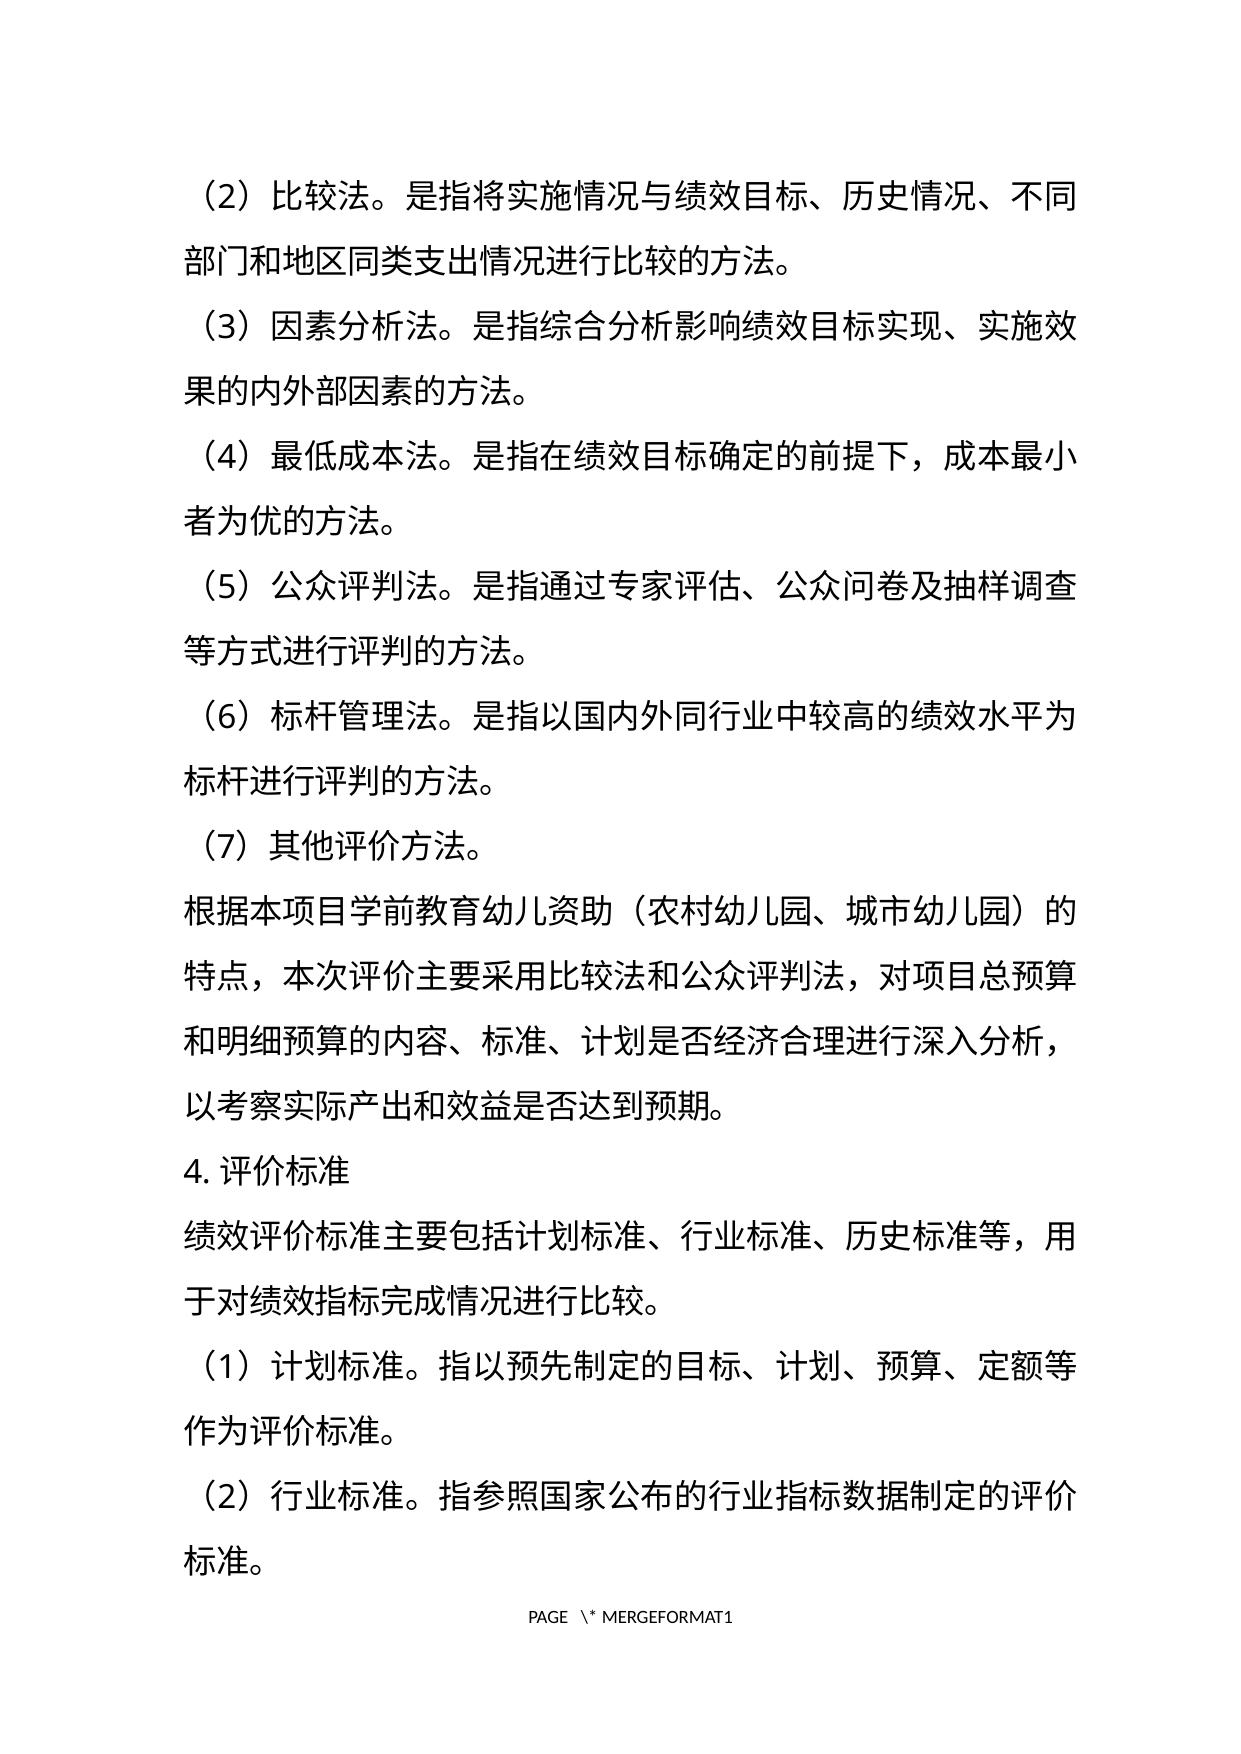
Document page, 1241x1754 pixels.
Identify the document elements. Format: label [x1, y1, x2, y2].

text [183, 162, 1078, 1592]
